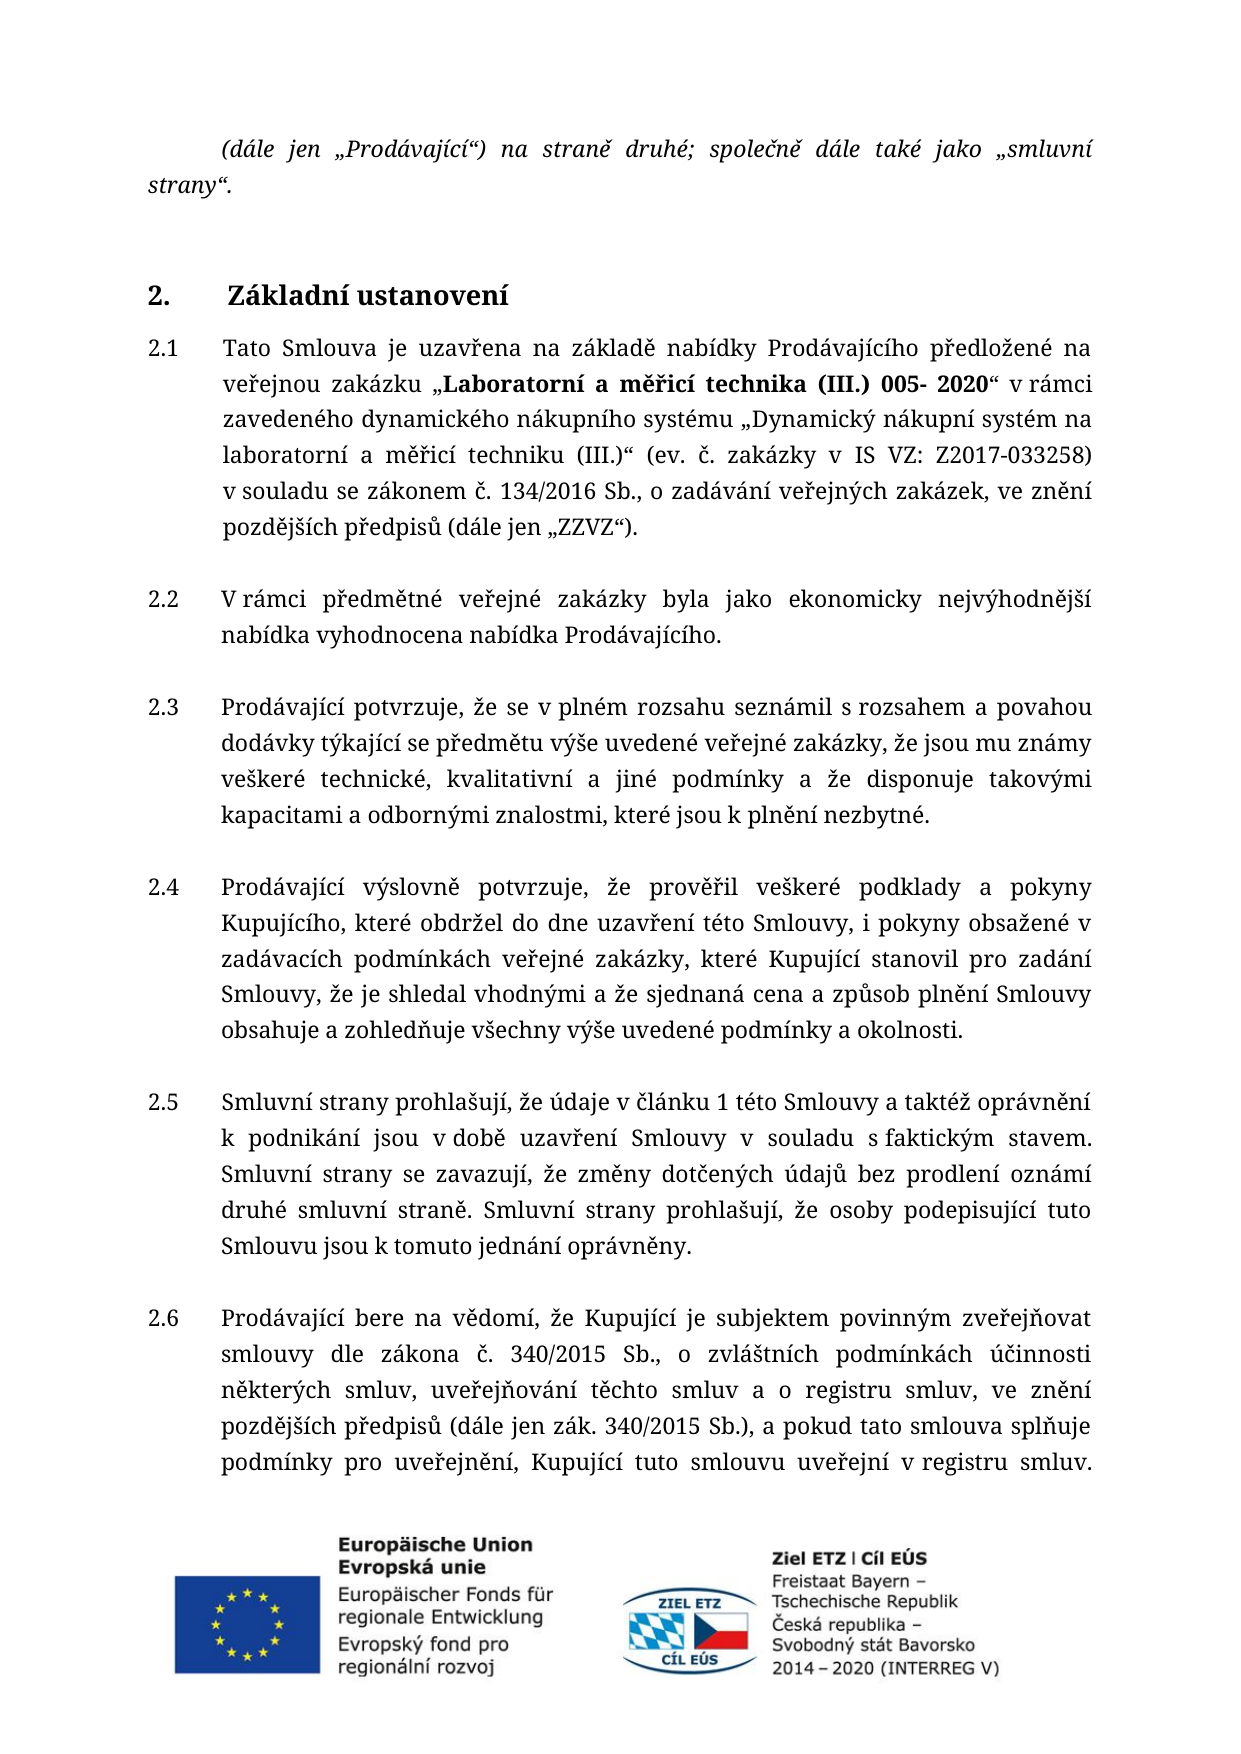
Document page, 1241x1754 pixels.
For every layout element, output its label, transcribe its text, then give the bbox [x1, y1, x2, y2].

text 2.5 Smluvní strany prohlašují, že údaje v článku 1 této Smlouvy a taktéž oprávnění k podnikání jsou v době uzavření Smlouvy v souladu s faktickým stavem. Smluvní strany se zavazují, že změny dotčených údajů bez prodlení oznámí druhé smluvní straně. Smluvní strany prohlašují, že osoby podepisující tuto Smlouvu jsou k tomuto jednání oprávněny. [148, 1086, 1093, 1261]
text 2.2 V rámci předmětné veřejné zakázky byla jako ekonomicky nejvýhodnější nabídka vyhodnocena nabídka Prodávajícího. [148, 583, 1093, 650]
text (dále jen „Prodávající“) na straně druhé; společně dále také jako „smluvní strany“. [148, 133, 1093, 200]
text 2.3 Prodávající potvrzuje, že se v plném rozsahu seznámil s rozsahem a povahou dodávky týkající se předmětu výše uvedené veřejné zakázky, že jsou mu známy veškeré technické, kvalitativní a jiné podmínky a že disponuje takovými kapacitami a odbornými znalostmi, které jsou k plnění nezbytné. [148, 691, 1093, 830]
text 2. Základní ustanovení [148, 277, 1093, 313]
text 2.4 Prodávající výslovně potvrzuje, že prověřil veškeré podklady a pokyny Kupujícího, které obdržel do dne uzavření této Smlouvy, i pokyny obsažené v zadávacích podmínkách veřejné zakázky, které Kupující stanovil pro zadání Smlouvy, že je shledal vhodnými a že sjednaná cena a způsob plnění Smlouvy obsahuje a zohledňuje všechny výše uvedené podmínky a okolnosti. [148, 871, 1093, 1046]
text 2.1 Tato Smlouva je uzavřena na základě nabídky Prodávajícího předložené na veřejnou zakázku „Laboratorní a měřicí technika (III.) 005- 2020“ v rámci zavedeného dynamického nákupního systému „Dynamický nákupní systém na laboratorní a měřicí techniku (III.)“ (ev. č. zakázky v IS VZ: Z2017-033258) v souladu se zákonem č. 134/2016 Sb., o zadávání veřejných zakázek, ve znění pozdějších předpisů (dále jen „ZZVZ“). [148, 332, 1093, 542]
picture [147, 1511, 1093, 1720]
